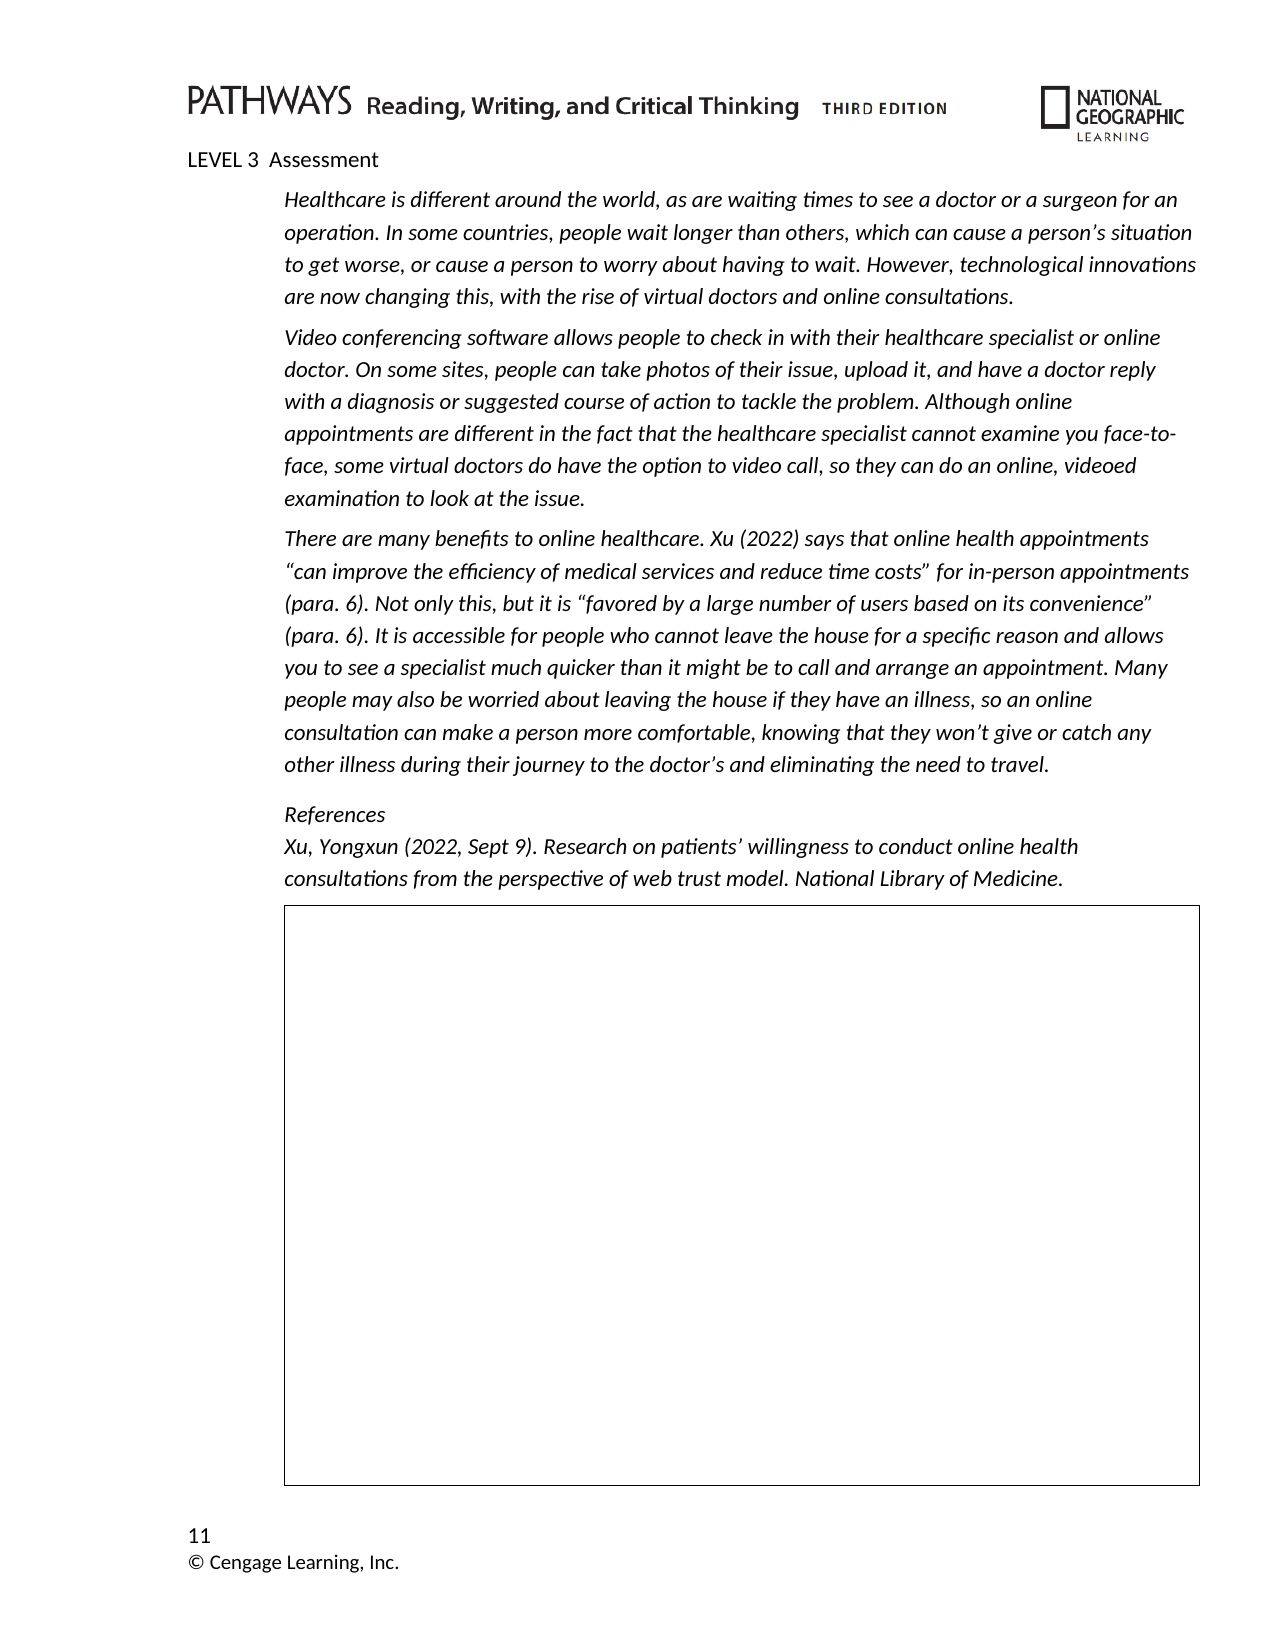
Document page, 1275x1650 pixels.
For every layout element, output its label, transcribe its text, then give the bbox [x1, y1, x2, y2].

table_header [285, 906, 1199, 1485]
text Xu, Yongxun (2022, Sept 9). Research on patients’ willingness to conduct online health consultations from the perspective of web trust model. National Library of Medicine. [247, 832, 1200, 892]
picture [178, 75, 1190, 145]
text Healthcare is different around the world, as are waiting times to see a doctor or a surgeon for an operation. In some countries, people wait longer than others, which can cause a person’s situation to get worse, or cause a person to worry about having to wait. However, technological innovations are now changing this, with the rise of virtual doctors and online consultations. [247, 185, 1200, 310]
text References [247, 800, 1200, 828]
text There are many benefits to online healthcare. Xu (2022) says that online health appointments “can improve the efficiency of medical services and reduce time costs” for in-person appointments (para. 6). Not only this, but it is “favored by a large number of users based on its convenience” (para. 6). It is accessible for people who cannot leave the house for a specific reason and allows you to see a specialist much quicker than it might be to call and arrange an appointment. Many people may also be worried about leaving the house if they have an illness, so an online consultation can make a person more comfortable, knowing that they won’t give or catch any other illness during their journey to the doctor’s and eliminating the need to travel. [247, 524, 1200, 778]
text Video conferencing software allows people to check in with their healthcare specialist or online doctor. On some sites, people can take photos of their issue, upload it, and have a doctor reply with a diagnosis or suggested course of action to tackle the problem. Although online appointments are different in the fact that the healthcare specialist cannot examine you face-to-face, some virtual doctors do have the option to video call, so they can do an online, videoed examination to look at the issue. [247, 323, 1200, 512]
